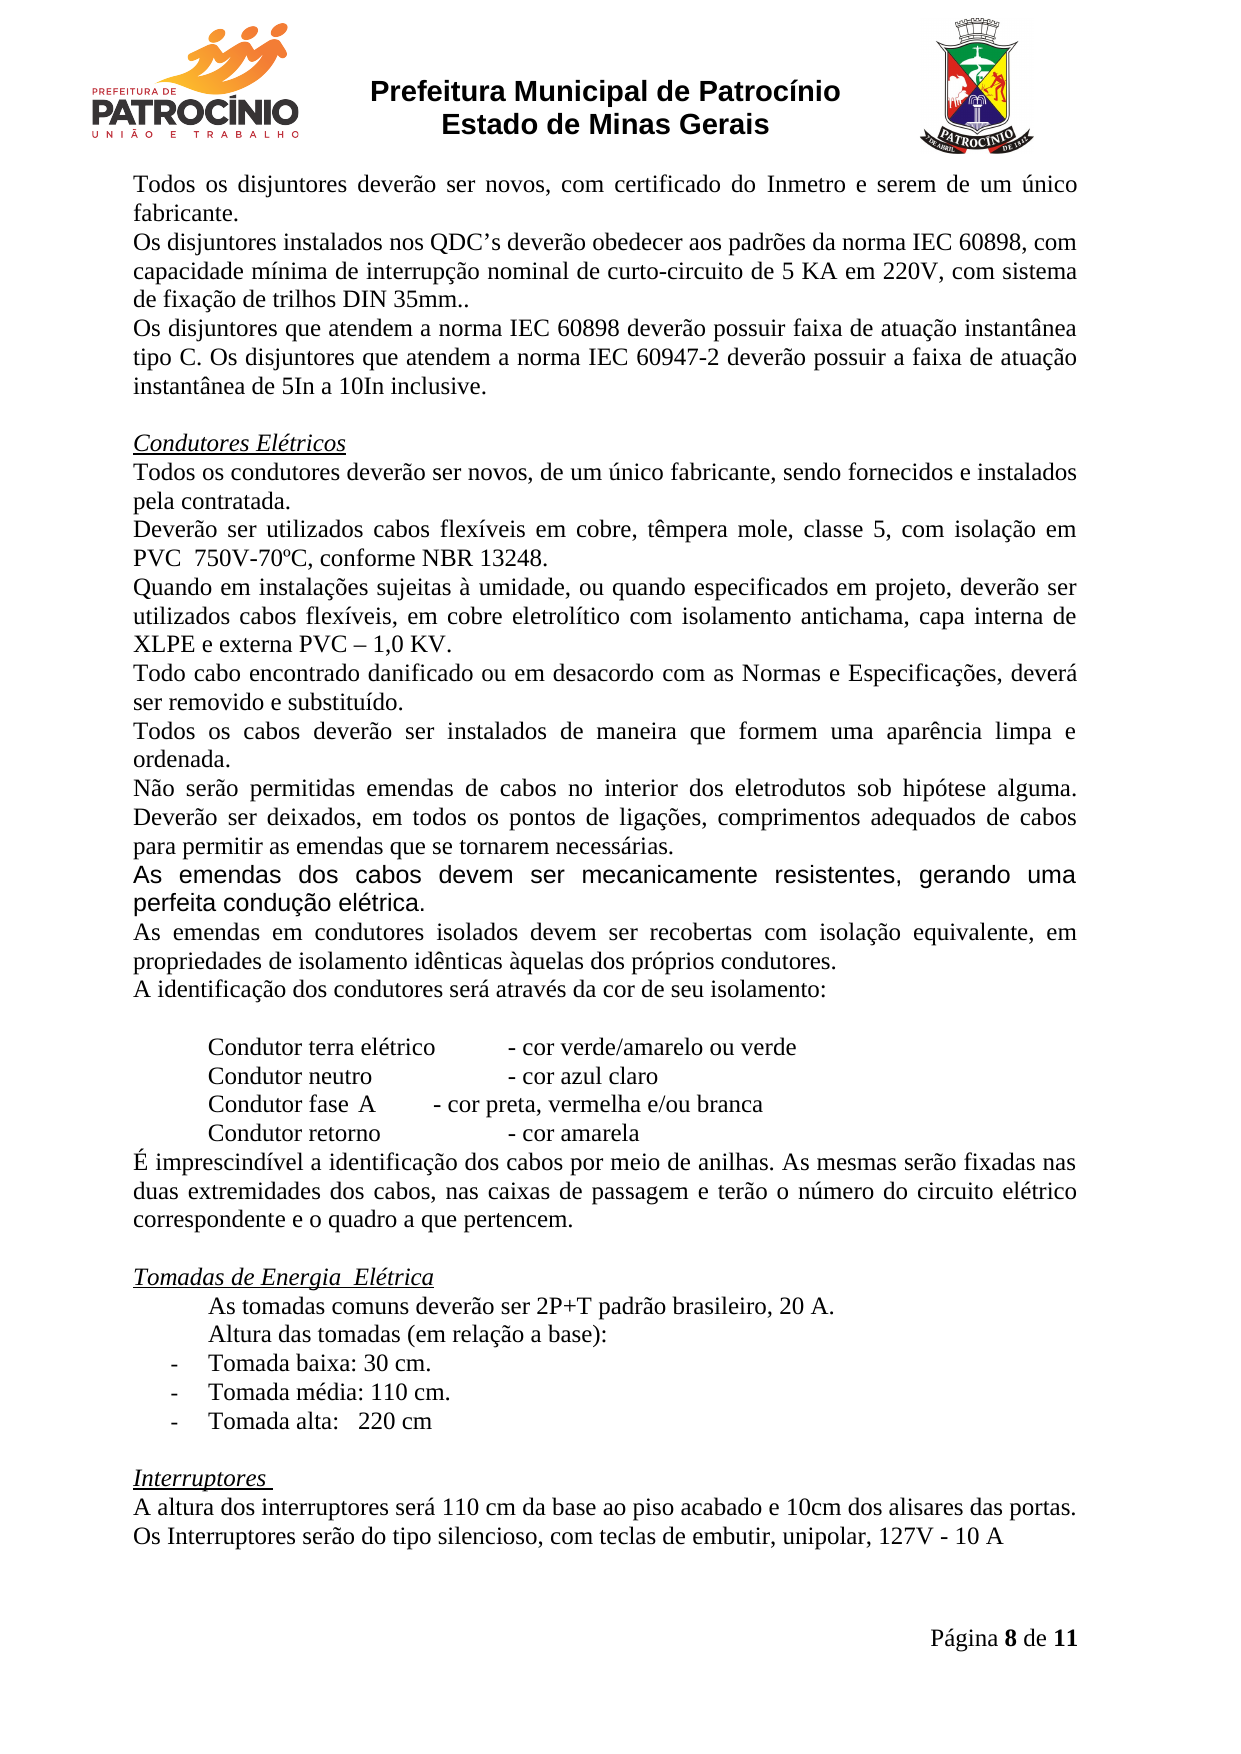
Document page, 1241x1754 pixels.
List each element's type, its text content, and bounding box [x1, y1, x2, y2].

text É imprescindível a identificação dos cabos por meio de anilhas. As mesmas serão fixadas nas duas extremidades dos cabos, nas caixas de passagem e terão o número do circuito elétrico correspondente e o quadro a que pertencem. [133, 1147, 1078, 1233]
list Tomada baixa: . [170, 1348, 1078, 1377]
text Tomadas de Energia Elétrica [133, 1262, 1078, 1291]
text Condutor retorno - cor amarela [162, 1118, 1078, 1147]
text Quando em instalações sujeitas à umidade, ou quando especificados em projeto, deverão ser utilizados cabos flexíveis, em cobre eletrolítico com isolamento antichama, capa interna de XLPE e externa PVC – 1,0 KV. [133, 572, 1078, 658]
text A identificação dos condutores será através da cor de seu isolamento: [133, 974, 1078, 1003]
text Altura das tomadas (em relação a base): [133, 1319, 1078, 1348]
text Todos os disjuntores deverão ser novos, com certificado do Inmetro e serem de um único fabricante. [133, 169, 1078, 227]
list Tomada média: . [170, 1377, 1078, 1406]
text Não serão permitidas emendas de cabos no interior dos eletrodutos sob hipótese alguma. Deverão ser deixados, em todos os pontos de ligações, comprimentos adequados de cabos para permitir as emendas que se tornarem necessárias. [133, 773, 1078, 859]
text As emendas dos cabos devem ser mecanicamente resistentes, gerando uma perfeita condução elétrica. [133, 859, 1078, 917]
text As tomadas comuns deverão ser 2P+T padrão brasileiro, . [133, 1291, 1078, 1319]
text Condutores Elétricos [133, 428, 1078, 457]
text Os disjuntores instalados nos QDC’s deverão obedecer aos padrões da norma IEC 60898, com capacidade mínima de interrupção nominal de curto-circuito de 5 KA em 220V, com sistema de fixação de trilhos DIN 35mm.. [133, 227, 1078, 313]
text Condutor neutro - cor azul claro [162, 1061, 1078, 1089]
list Tomada alta: 220 cm [170, 1406, 1078, 1434]
text Interruptores [133, 1463, 1078, 1492]
text Condutor terra elétrico - cor verde/amarelo ou verde [162, 1032, 1078, 1061]
text As emendas em condutores isolados devem ser recobertas com isolação equivalente, em propriedades de isolamento idênticas àquelas dos próprios condutores. [133, 917, 1078, 974]
text Todo cabo encontrado danificado ou em desacordo com as Normas e Especificações, deverá ser removido e substituído. [133, 658, 1078, 716]
text Todos os condutores deverão ser novos, de um único fabricante, sendo fornecidos e instalados pela contratada. [133, 457, 1078, 514]
text Deverão ser utilizados cabos flexíveis em cobre, têmpera mole, classe 5, com isolação em PVC 750V-70ºC, conforme NBR 13248. [133, 514, 1078, 572]
picture [919, 18, 1034, 154]
text Os Interruptores serão do tipo silencioso, com teclas de embutir, unipolar, 127V - [133, 1521, 1078, 1549]
picture [92, 23, 299, 138]
text Condutor fase A - cor preta, vermelha e/ou branca [162, 1089, 1078, 1118]
text A altura dos interruptores será da base ao piso acabado e 10cm dos alisares das portas. [133, 1492, 1078, 1521]
text Todos os cabos deverão ser instalados de maneira que formem uma aparência limpa e ordenada. [133, 716, 1078, 773]
text Os disjuntores que atendem a norma IEC 60898 deverão possuir faixa de atuação instantânea tipo C. Os disjuntores que atendem a norma IEC 60947-2 deverão possuir a faixa de atuação instantânea de 5In a 10In inclusive. [133, 313, 1078, 399]
